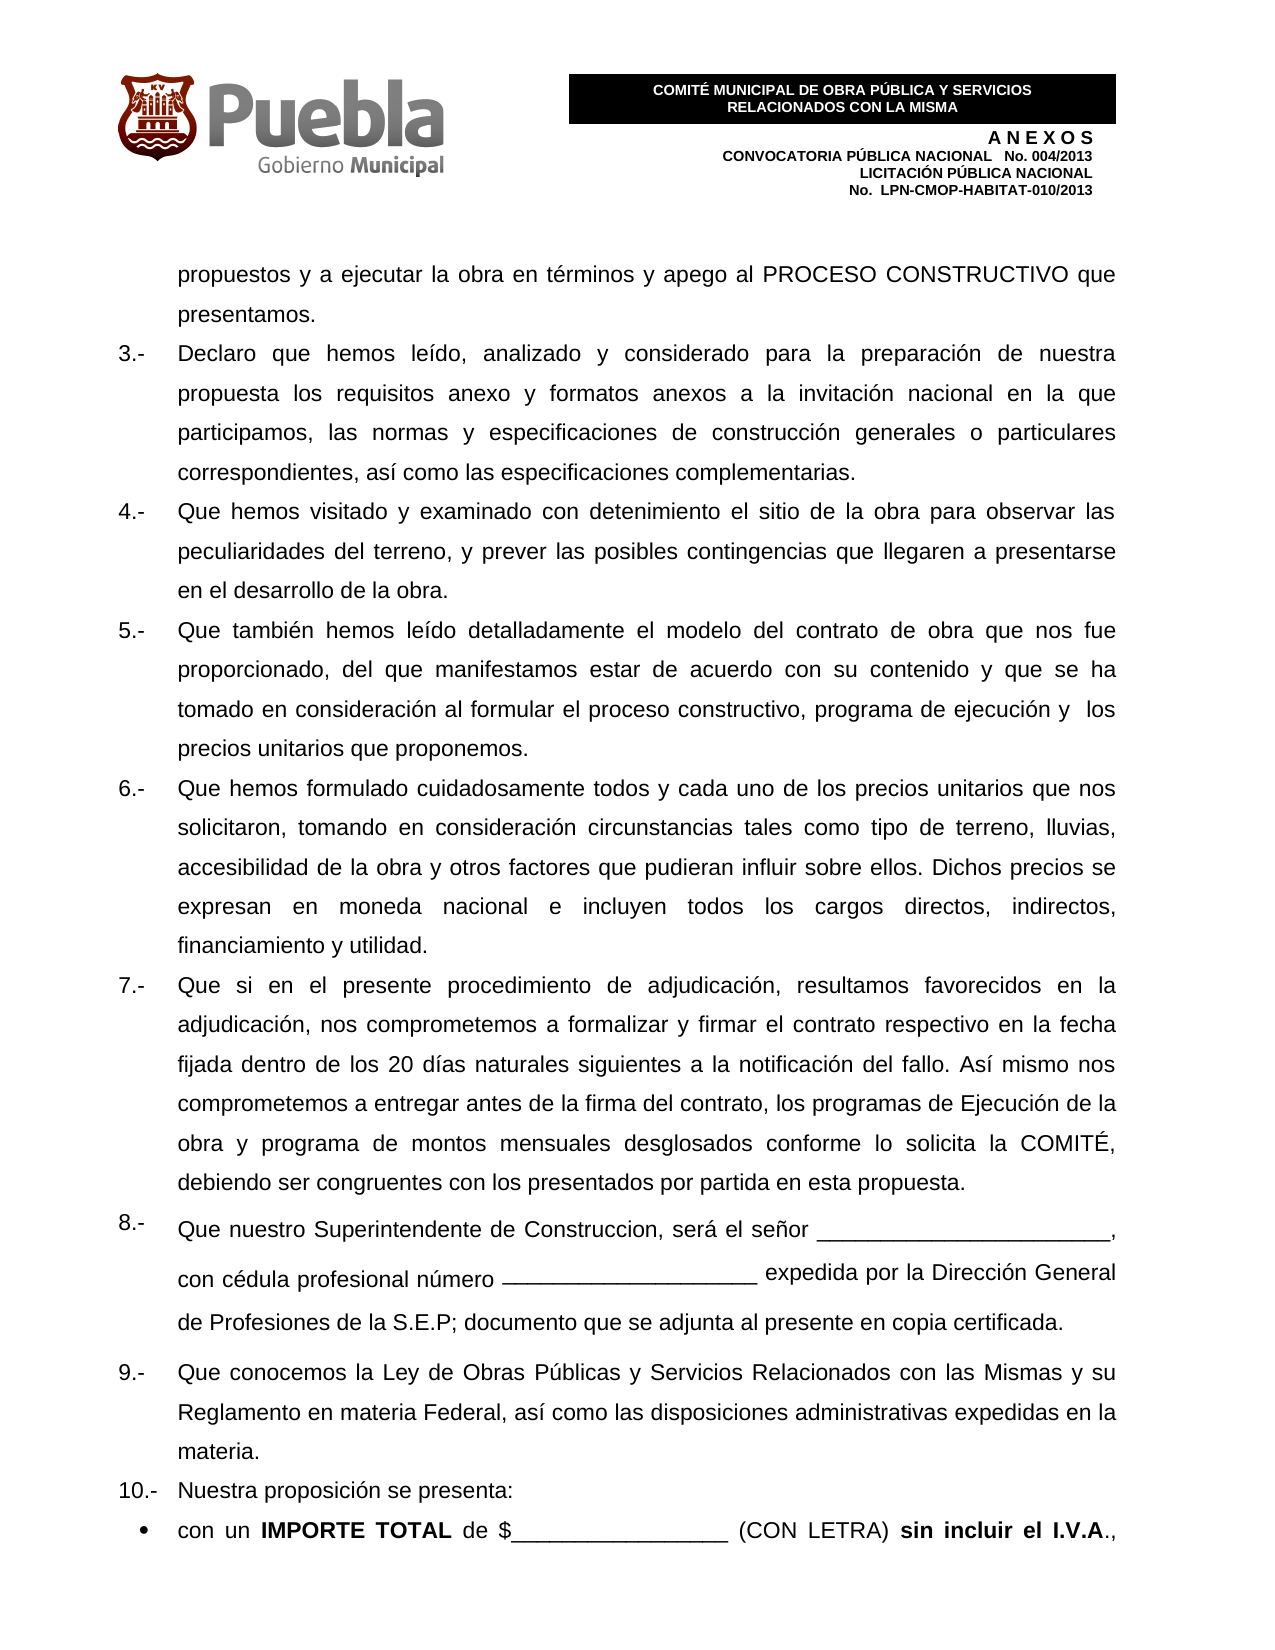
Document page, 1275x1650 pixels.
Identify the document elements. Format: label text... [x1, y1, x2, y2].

text 9.- Que conocemos la Ley de Obras Públicas y Servicios Relacionados con las Mismas y su Reglamento en materia Federal, así como las disposiciones administrativas expedidas en la materia. [118, 1359, 1117, 1464]
text 7.- Que si en el presente procedimiento de adjudicación, resultamos favorecidos en la adjudicación, nos comprometemos a formalizar y firmar el contrato respectivo en la fecha fijada dentro de los 20 días naturales siguientes a la notificación del fallo. Así mismo nos comprometemos a entregar antes de la firma del contrato, los programas de Ejecución de la obra y programa de montos mensuales desglosados conforme lo solicita la COMITÉ, debiendo ser congruentes con los presentados por partida en esta propuesta. [118, 972, 1117, 1196]
text 3.- Declaro que hemos leído, analizado y considerado para la preparación de nuestra propuesta los requisitos anexo y formatos anexos a la invitación nacional en la que participamos, las normas y especificaciones de construcción generales o particulares correspondientes, así como las especificaciones complementarias. [118, 340, 1117, 485]
picture [118, 73, 444, 177]
text 4.- Que hemos visitado y examinado con detenimiento el sitio de la obra para observar las peculiaridades del terreno, y prever las posibles contingencias que llegaren a presentarse en el desarrollo de la obra. [118, 498, 1117, 603]
text 5.- Que también hemos leído detalladamente el modelo del contrato de obra que nos fue proporcionado, del que manifestamos estar de acuerdo con su contenido y que se ha tomado en consideración al formular el proceso constructivo, programa de ejecución y los precios unitarios que proponemos. [118, 617, 1117, 761]
text 8.- Que nuestro Superintendente de Construccion, será el señor _______________________, con cédula profesional número ____________________ expedida por la Dirección General de Profesiones de la S.E.P; documento que se adjunta al presente en copia certificada. [118, 1209, 1117, 1342]
text 10.- Nuestra proposición se presenta: [118, 1477, 1117, 1504]
text 6.- Que hemos formulado cuidadosamente todos y cada uno de los precios unitarios que nos solicitaron, tomando en consideración circunstancias tales como tipo de terreno, lluvias, accesibilidad de la obra y otros factores que pudieran influir sobre ellos. Dichos precios se expresan en moneda nacional e incluyen todos los cargos directos, indirectos, financiamiento y utilidad. [118, 774, 1117, 959]
list con un IMPORTE TOTAL de $_________________ (CON LETRA) sin incluir el I.V.A., cuyo desglose y resumen aparecen en el “Catálogo de Conceptos”. [140, 1517, 1117, 1543]
